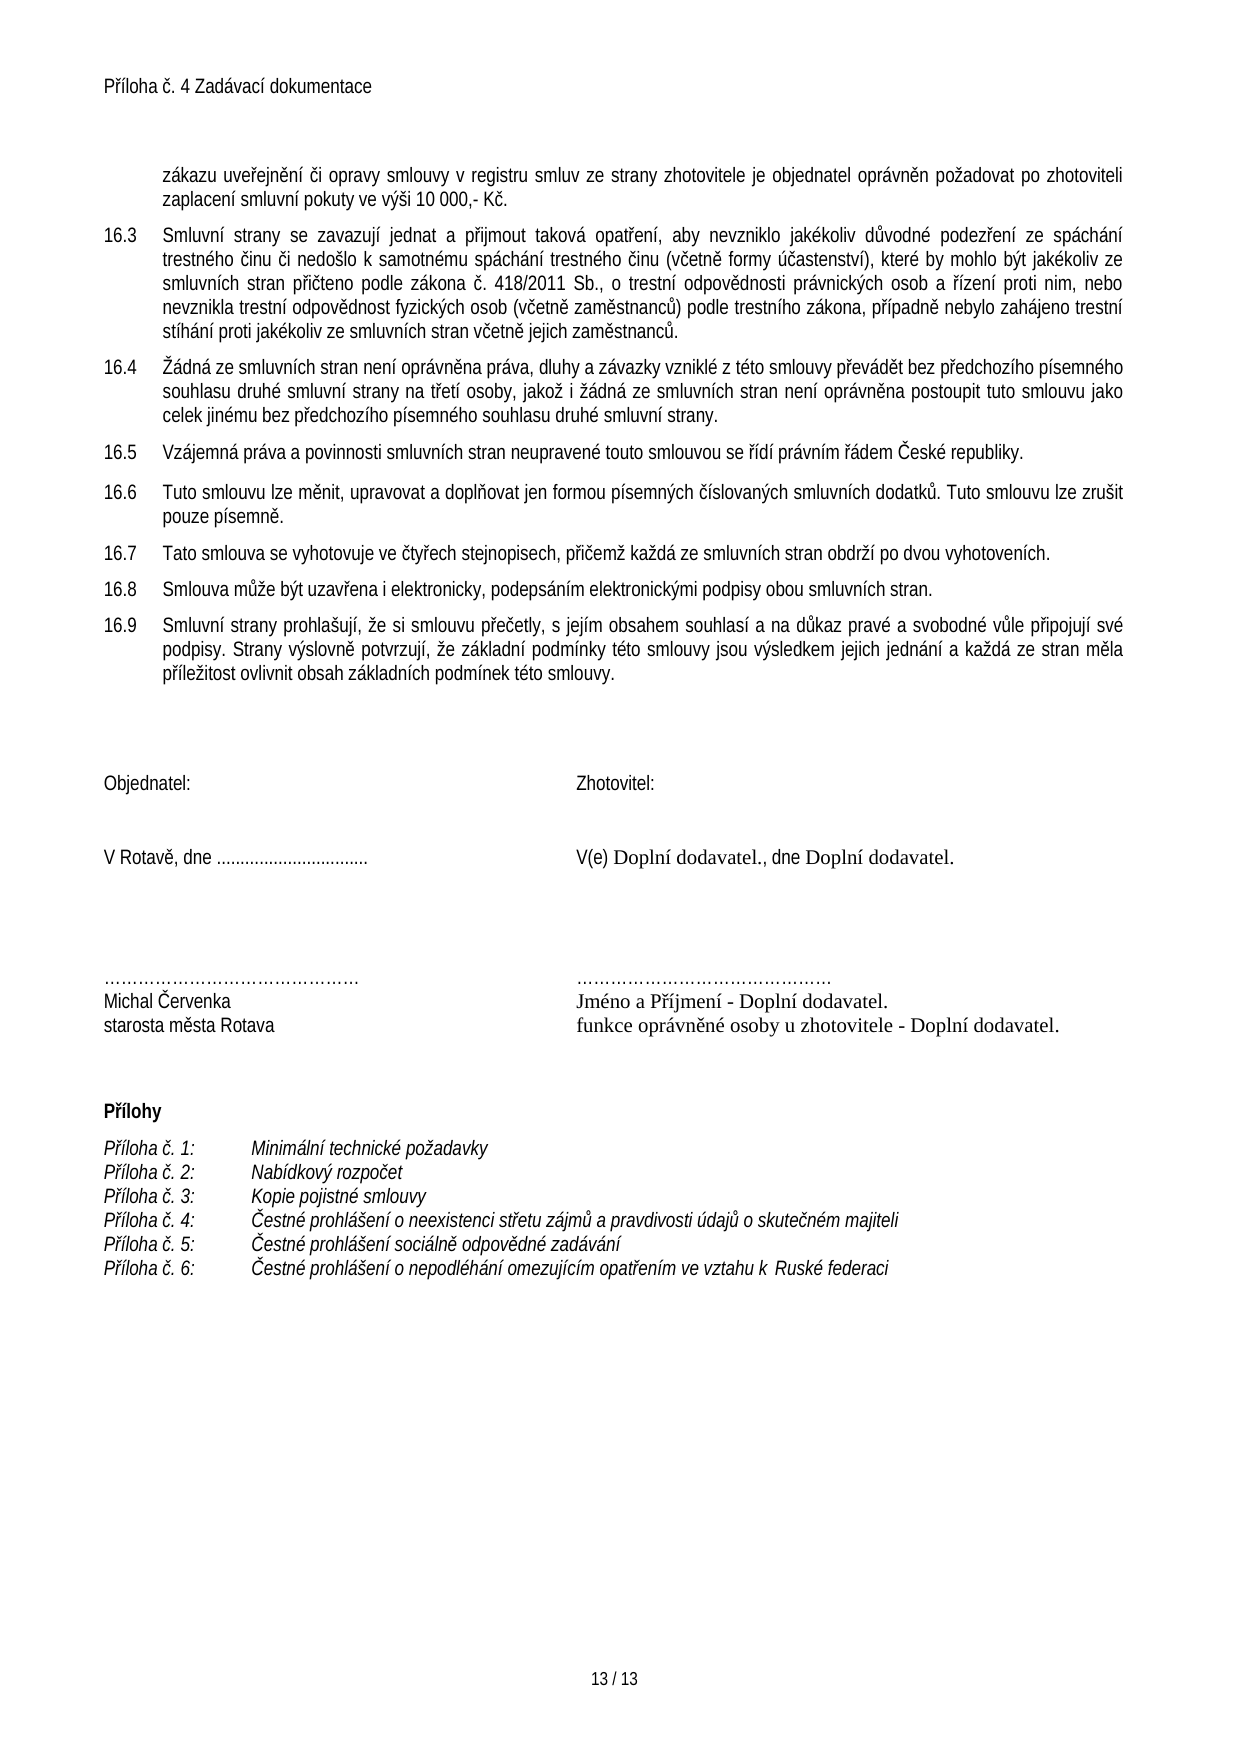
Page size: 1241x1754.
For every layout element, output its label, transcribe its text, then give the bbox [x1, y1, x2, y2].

text starosta města Rotava [103, 1013, 1125, 1037]
text V Rotavě, dne ................................ V(e) , dne [103, 845, 1125, 869]
list Tato smlouva se vyhotovuje ve čtyřech stejnopisech, přičemž každá ze smluvních stran obdrží po dvou vyhotoveních. [103, 541, 1125, 564]
text ……………………………………… ……………………………………… [103, 965, 1125, 989]
text Příloha č. 1: Minimální technické požadavky [103, 1136, 1125, 1160]
list Smluvní strany se zavazují jednat a přijmout taková opatření, aby nevzniklo jakékoliv důvodné podezření ze spáchání trestného činu či nedošlo k samotnému spáchání trestného činu (včetně formy účastenství), které by mohlo být jakékoliv ze smluvních stran přičteno podle zákona č. 418/2011 Sb., o trestní odpovědnosti právnických osob a řízení proti nim, nebo nevznikla trestní odpovědnost fyzických osob (včetně zaměstnanců) podle trestního zákona, případně nebylo zahájeno trestní stíhání proti jakékoliv ze smluvních stran včetně jejich zaměstnanců. [103, 223, 1125, 343]
text Příloha č. 4: Čestné prohlášení o neexistenci střetu zájmů a pravdivosti údajů o skutečném majiteli [103, 1208, 1125, 1232]
list Smluvní strany prohlašují, že si smlouvu přečetly, s jejím obsahem souhlasí a na důkaz pravé a svobodné vůle připojují své podpisy. Strany výslovně potvrzují, že základní podmínky této smlouvy jsou výsledkem jejich jednání a každá ze stran měla příležitost ovlivnit obsah základních podmínek této smlouvy. [103, 613, 1125, 685]
text Michal Červenka [103, 989, 1125, 1013]
list Smlouva může být uzavřena i elektronicky, podepsáním elektronickými podpisy obou smluvních stran. [103, 577, 1125, 601]
list Žádná ze smluvních stran není oprávněna práva, dluhy a závazky vzniklé z této smlouvy převádět bez předchozího písemného souhlasu druhé smluvní strany na třetí osoby, jakož i žádná ze smluvních stran není oprávněna postoupit tuto smlouvu jako celek jinému bez předchozího písemného souhlasu druhé smluvní strany. [103, 355, 1125, 427]
text Přílohy [103, 1099, 1125, 1123]
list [103, 162, 1125, 210]
text Příloha č. 3: Kopie pojistné smlouvy [103, 1184, 1125, 1208]
list Tuto smlouvu lze měnit, upravovat a doplňovat jen formou písemných číslovaných smluvních dodatků. Tuto smlouvu lze zrušit pouze písemně. [103, 480, 1125, 528]
text Příloha č. 2: Nabídkový rozpočet [103, 1160, 1125, 1184]
text Příloha č. 6: Čestné prohlášení o nepodléhání omezujícím opatřením ve vztahu k Ruské federaci [103, 1256, 1125, 1279]
text Příloha č. 5: Čestné prohlášení sociálně odpovědné zadávání [103, 1232, 1125, 1256]
list Vzájemná práva a povinnosti smluvních stran neupravené touto smlouvou se řídí právním řádem České republiky. [103, 439, 1125, 463]
text Objednatel: Zhotovitel: [103, 771, 1125, 795]
